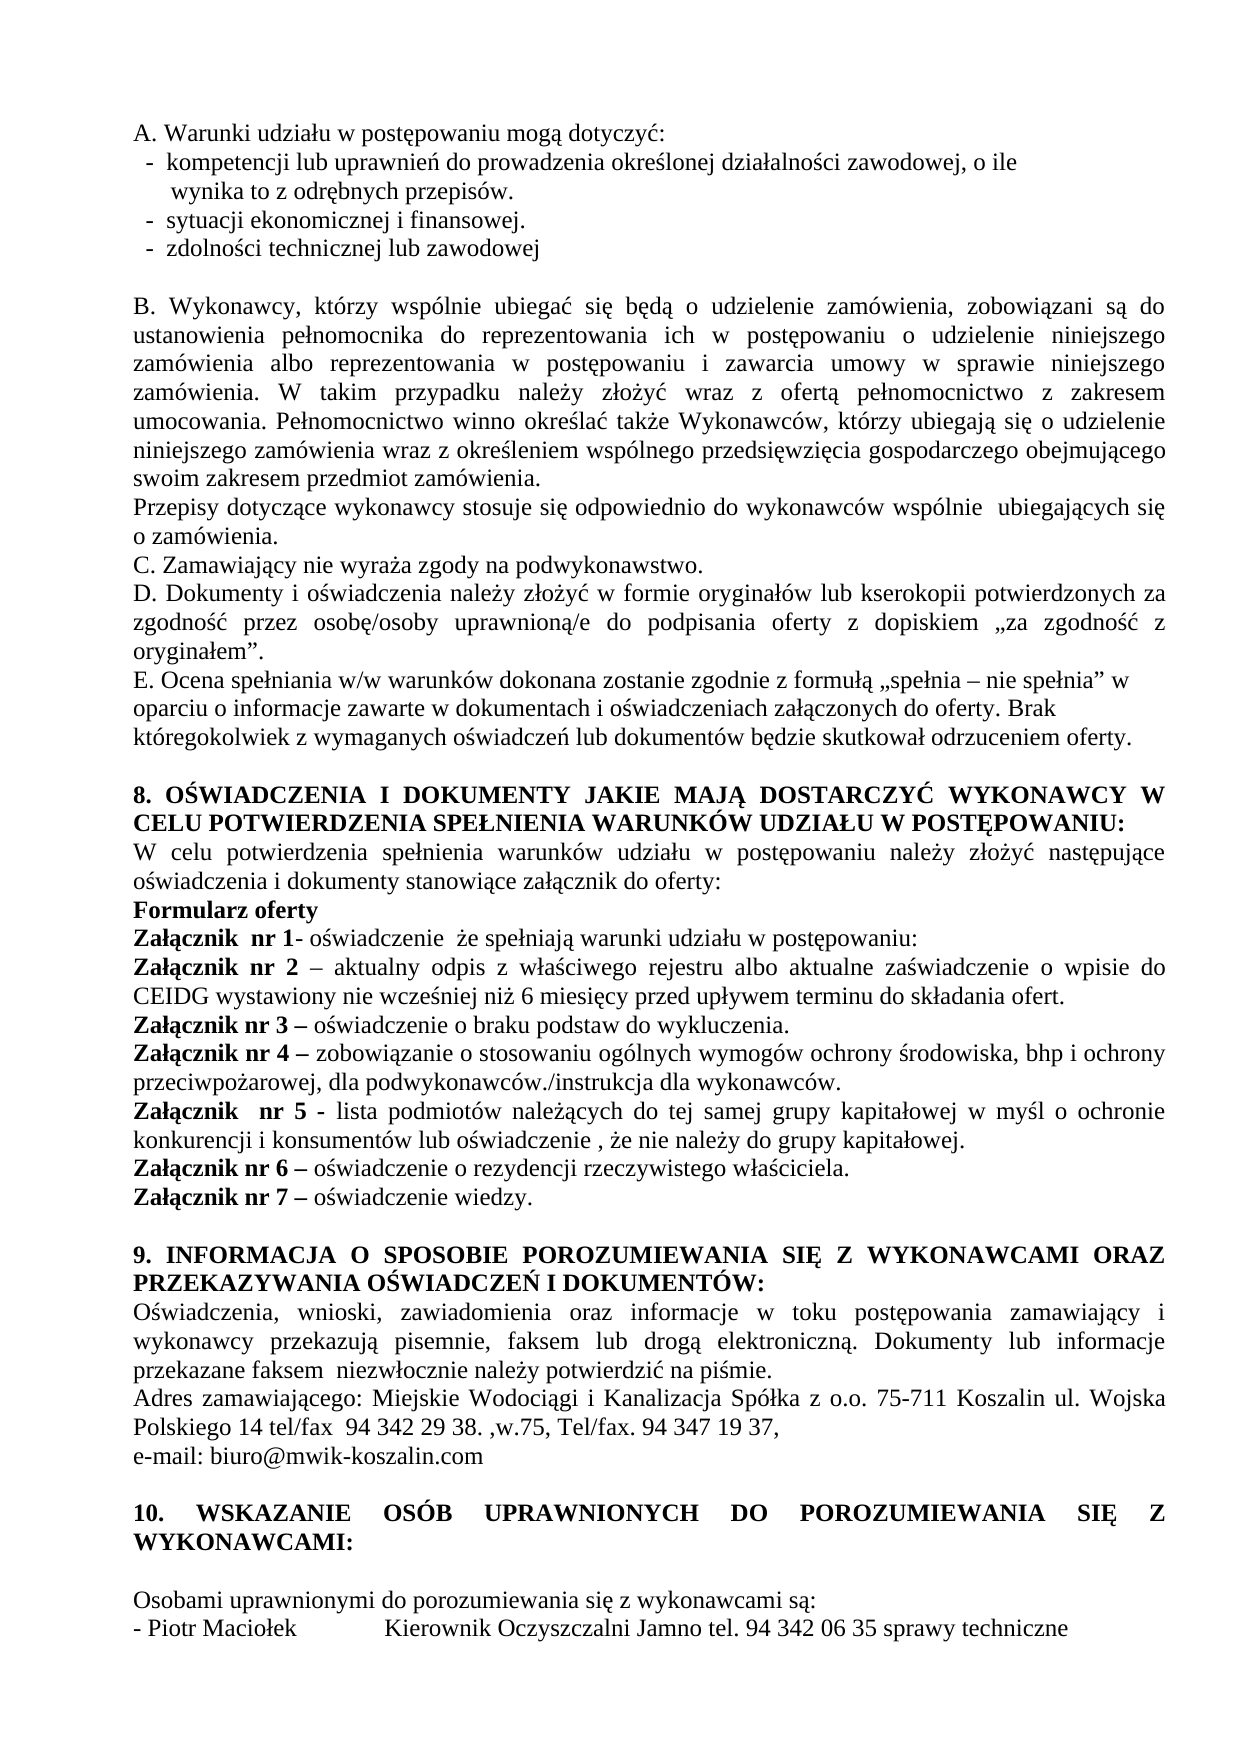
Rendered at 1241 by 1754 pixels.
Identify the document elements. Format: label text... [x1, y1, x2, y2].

text Oświadczenia, wnioski, zawiadomienia oraz informacje w toku postępowania zamawiający i wykonawcy przekazują pisemnie, faksem lub drogą elektroniczną. Dokumenty lub informacje przekazane faksem niezwłocznie należy potwierdzić na piśmie. [133, 1297, 1167, 1383]
text 9. INFORMACJA O SPOSOBIE POROZUMIEWANIA SIĘ Z WYKONAWCAMI ORAZ PRZEKAZYWANIA OŚWIADCZEŃ I DOKUMENTÓW: [133, 1240, 1167, 1297]
text - zdolności technicznej lub zawodowej [133, 233, 1178, 262]
text Załącznik nr 7 – oświadczenie wiedzy. [133, 1182, 1167, 1211]
text Osobami uprawnionymi do porozumiewania się z wykonawcami są: [133, 1585, 1167, 1613]
subtitle Formularz oferty [133, 895, 1167, 923]
text wynika to z odrębnych przepisów. [133, 176, 1178, 205]
text Załącznik nr 3 – oświadczenie o braku podstaw do wykluczenia. [133, 1010, 1167, 1038]
text 10. WSKAZANIE OSÓB UPRAWNIONYCH DO POROZUMIEWANIA SIĘ Z WYKONAWCAMI: [133, 1498, 1167, 1556]
text 8. OŚWIADCZENIA I DOKUMENTY JAKIE MAJĄ DOSTARCZYĆ WYKONAWCY W CELU POTWIERDZENIA SPEŁNIENIA WARUNKÓW UDZIAŁU W POSTĘPOWANIU: [133, 780, 1167, 837]
text B. Wykonawcy, którzy wspólnie ubiegać się będą o udzielenie zamówienia, zobowiązani są do ustanowienia pełnomocnika do reprezentowania ich w postępowaniu o udzielenie niniejszego zamówienia albo reprezentowania w postępowaniu i zawarcia umowy w sprawie niniejszego zamówienia. W takim przypadku należy złożyć wraz z ofertą pełnomocnictwo z zakresem umocowania. Pełnomocnictwo winno określać także Wykonawców, którzy ubiegają się o udzielenie niniejszego zamówienia wraz z określeniem wspólnego przedsięwzięcia gospodarczego obejmującego swoim zakresem przedmiot zamówienia. [133, 291, 1167, 492]
text - sytuacji ekonomicznej i finansowej. [133, 205, 1178, 233]
text - Piotr Maciołek Kierownik Oczyszczalni Jamno tel. 94 342 06 35 sprawy techniczne [133, 1613, 1167, 1642]
text A. Warunki udziału w postępowaniu mogą dotyczyć: [133, 118, 1178, 147]
text e-mail: biuro@mwik-koszalin.com [133, 1441, 1167, 1470]
text Załącznik nr 1- oświadczenie że spełniają warunki udziału w postępowaniu: [133, 923, 1167, 952]
text C. Zamawiający nie wyraża zgody na podwykonawstwo. [133, 550, 1167, 578]
text W celu potwierdzenia spełnienia warunków udziału w postępowaniu należy złożyć następujące oświadczenia i dokumenty stanowiące załącznik do oferty: [133, 837, 1167, 895]
text Załącznik nr 6 – oświadczenie o rezydencji rzeczywistego właściciela. [133, 1153, 1167, 1182]
text D. Dokumenty i oświadczenia należy złożyć w formie oryginałów lub kserokopii potwierdzonych za zgodność przez osobę/osoby uprawnioną/e do podpisania oferty z dopiskiem „za zgodność z oryginałem”. [133, 578, 1167, 665]
text E. Ocena spełniania w/w warunków dokonana zostanie zgodnie z formułą „spełnia – nie spełnia” w oparciu o informacje zawarte w dokumentach i oświadczeniach załączonych do oferty. Brak któregokolwiek z wymaganych oświadczeń lub dokumentów będzie skutkował odrzuceniem oferty. [133, 665, 1167, 751]
text - kompetencji lub uprawnień do prowadzenia określonej działalności zawodowej, o ile [133, 147, 1178, 176]
text Adres zamawiającego: Miejskie Wodociągi i Kanalizacja Spółka z o.o. 75-711 Koszalin ul. Wojska Polskiego 14 tel/fax 94 342 29 38. ,w.75, Tel/fax. 94 347 19 37, [133, 1383, 1167, 1441]
text Przepisy dotyczące wykonawcy stosuje się odpowiednio do wykonawców wspólnie ubiegających się o zamówienia. [133, 492, 1167, 550]
text Załącznik nr 2 – aktualny odpis z właściwego rejestru albo aktualne zaświadczenie o wpisie do CEIDG wystawiony nie wcześniej niż 6 miesięcy przed upływem terminu do składania ofert. [133, 952, 1167, 1010]
text Załącznik nr 4 – zobowiązanie o stosowaniu ogólnych wymogów ochrony środowiska, bhp i ochrony przeciwpożarowej, dla podwykonawców./instrukcja dla wykonawców. [133, 1038, 1167, 1096]
text Załącznik nr 5 - lista podmiotów należących do tej samej grupy kapitałowej w myśl o ochronie konkurencji i konsumentów lub oświadczenie , że nie należy do grupy kapitałowej. [133, 1096, 1167, 1153]
